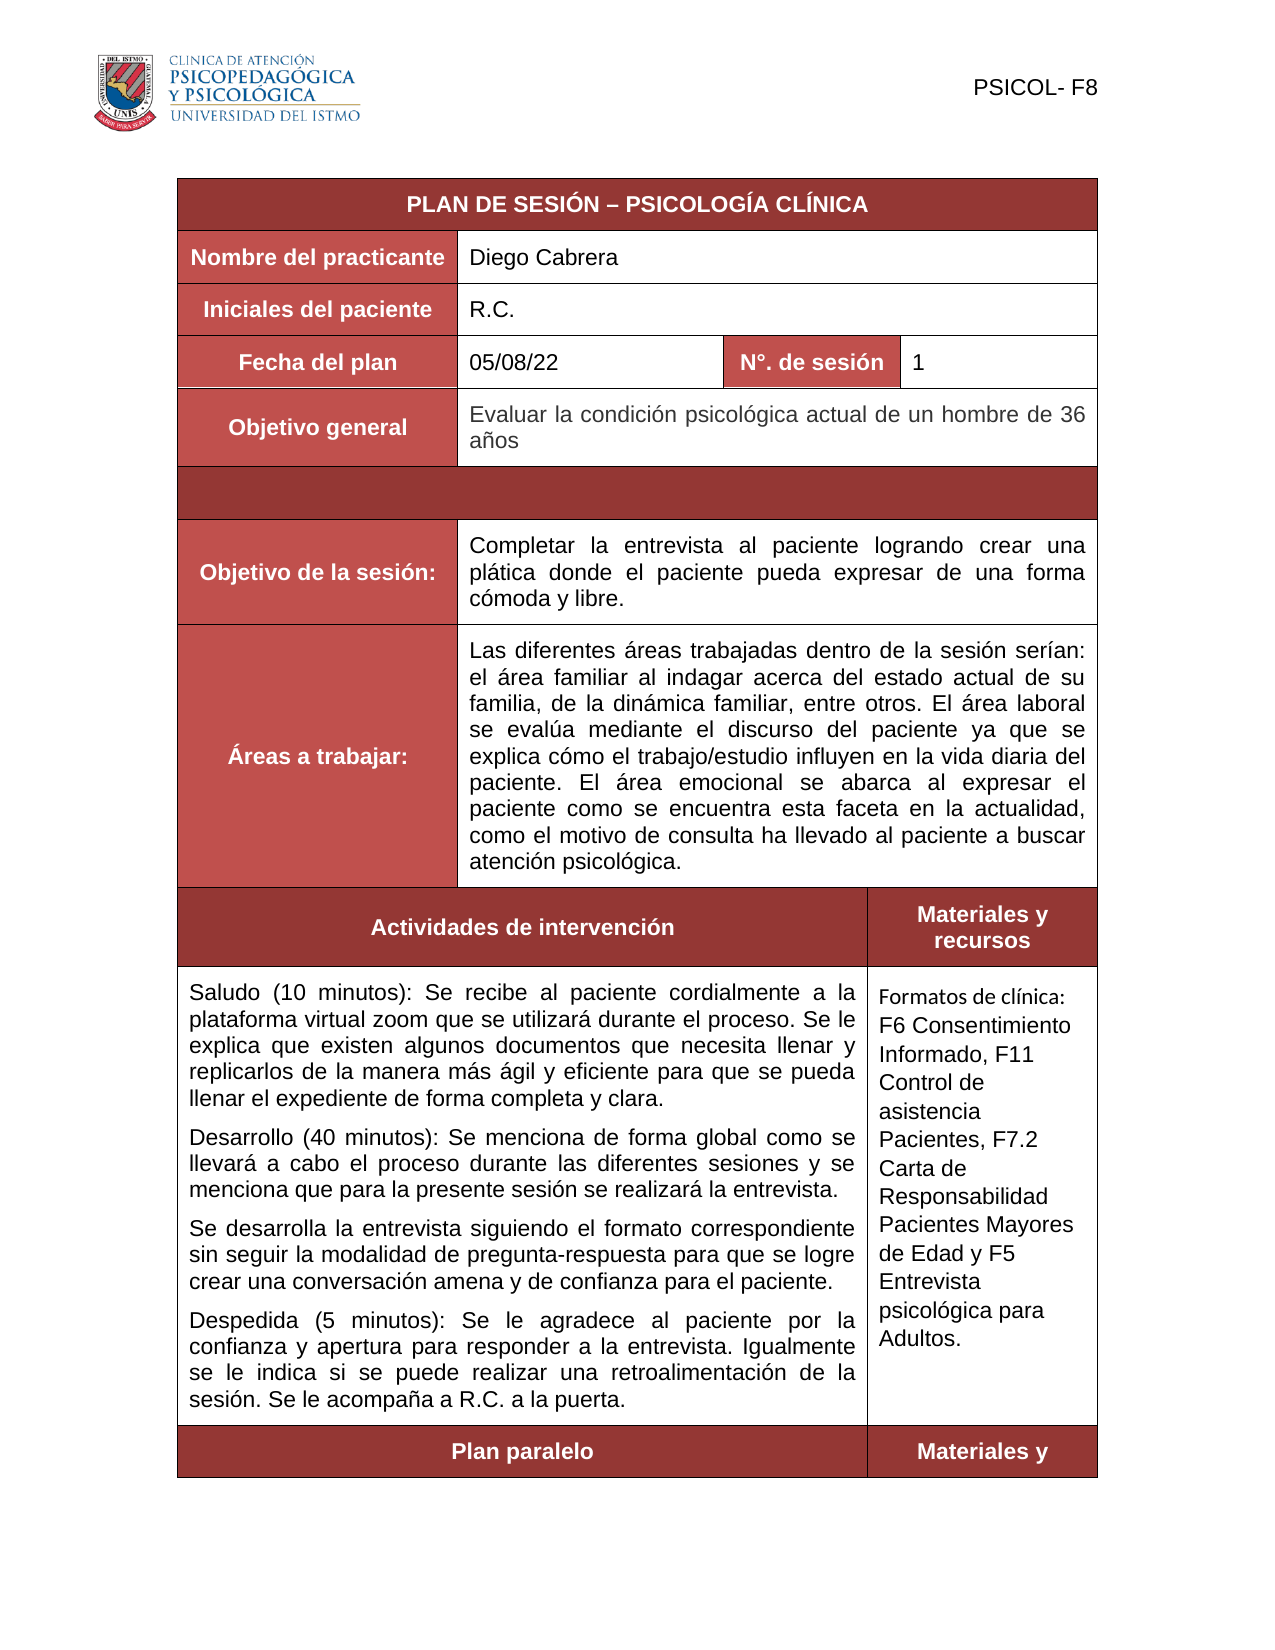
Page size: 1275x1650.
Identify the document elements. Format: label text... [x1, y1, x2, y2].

table_cell Objetivo de la sesión: [178, 520, 457, 624]
table_header PLAN DE SESIÓN – PSICOLOGÍA CLÍNICA [178, 179, 1097, 230]
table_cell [868, 1426, 1097, 1477]
table_cell N°. de sesión [724, 336, 900, 387]
table_cell Materiales y recursos [868, 888, 1097, 966]
table_cell Diego Cabrera [458, 231, 1097, 283]
table_cell Fecha del plan [178, 336, 457, 387]
table_cell Las diferentes áreas trabajadas dentro de la sesión serían: el área familiar al indagar acerca del estado actual de su familia, de la dinámica familiar, entre otros. El área laboral se evalúa mediante el discurso del paciente ya que se explica cómo el trabajo/estudio influyen en la vida diaria del paciente. El área emocional se abarca al expresar el paciente como se encuentra esta faceta en la actualidad, como el motivo de consulta ha llevado al paciente a buscar atención psicológica. [458, 625, 1097, 887]
table_cell R.C. [458, 284, 1097, 335]
picture [42, 25, 422, 166]
table_cell [178, 467, 1097, 519]
table_cell Áreas a trabajar: [178, 625, 457, 887]
table_cell Actividades de intervención [178, 888, 867, 966]
table_cell 1 [901, 336, 1097, 387]
table_cell 05/08/22 [458, 336, 723, 387]
table_cell Nombre del practicante [178, 231, 457, 283]
table_cell Completar la entrevista al paciente logrando crear una plática donde el paciente pueda expresar de una forma cómoda y libre. [458, 520, 1097, 624]
table_cell Objetivo general [178, 389, 457, 466]
table_cell Evaluar la condición psicológica actual de un hombre de 36 años [458, 389, 1097, 466]
table_cell Iniciales del paciente [178, 284, 457, 335]
table_cell F6 Consentimiento Informado, F11 Control de asistencia Pacientes, F7.2 Carta de Responsabilidad Pacientes Mayores de Edad y F5 Entrevista psicológica para Adultos. [868, 967, 1097, 1424]
table_cell Saludo (10 minutos): Se recibe al paciente cordialmente a la plataforma virtual zoom que se utilizará durante el proceso. Se le explica que existen algunos documentos que necesita llenar y replicarlos de la manera más ágil y eficiente para que se pueda llenar el expediente de forma completa y clara. Desarrollo (40 minutos): Se menciona de forma global como se llevará a cabo el proceso durante las diferentes sesiones y se menciona que para la presente sesión se realizará la entrevista. Se desarrolla la entrevista siguiendo el formato correspondiente sin seguir la modalidad de pregunta-respuesta para que se logre crear una conversación amena y de confianza para el paciente. Despedida (5 minutos): Se le agradece al paciente por la confianza y apertura para responder a la entrevista. Igualmente se le indica si se puede realizar una retroalimentación de la sesión. Se le acompaña a R.C. a la puerta. [178, 967, 867, 1424]
table_cell Plan paralelo [178, 1426, 867, 1477]
